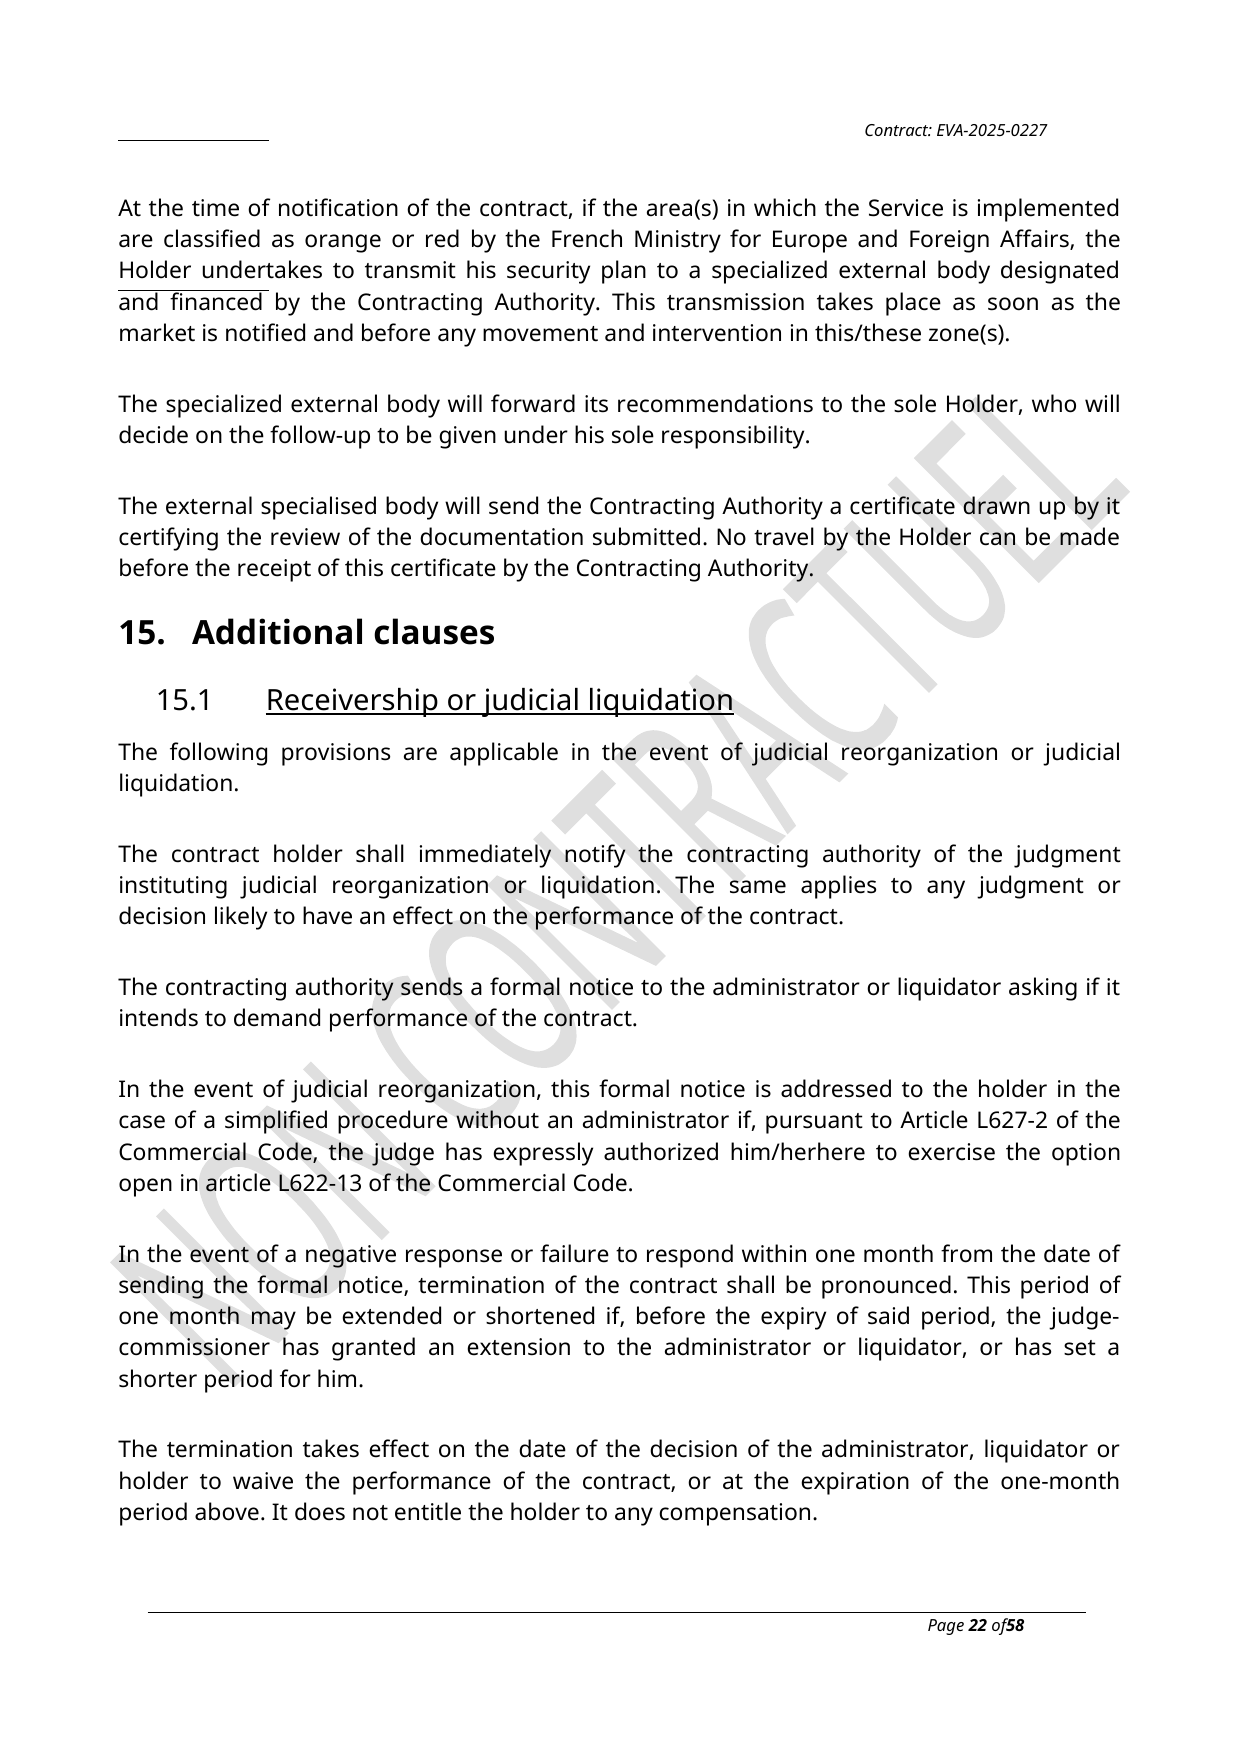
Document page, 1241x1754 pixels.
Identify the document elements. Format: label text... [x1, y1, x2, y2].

text At the time of notification of the contract, if the area(s) in which the Service is implemented are classified as orange or red by the French Ministry for Europe and Foreign Affairs, the Holder undertakes to transmit his security plan to a specialized external body designated and financed by the Contracting Authority. This transmission takes place as soon as the market is notified and before any movement and intervention in this/these zone(s). [118, 192, 1122, 348]
text The following provisions are applicable in the event of judicial reorganization or judicial liquidation. [118, 735, 1122, 798]
text The specialized external body will forward its recommendations to the sole Holder, who will decide on the follow-up to be given under his sole responsibility. [118, 388, 1122, 450]
text Receivership or judicial liquidation [156, 679, 1122, 719]
text In the event of a negative response or failure to respond within one month from the date of sending the formal notice, termination of the contract shall be pronounced. This period of one month may be extended or shortened if, before the expiry of said period, the judge-commissioner has granted an extension to the administrator or liquidator, or has set a shorter period for him. [118, 1237, 1122, 1394]
text The contract holder shall immediately notify the contracting authority of the judgment instituting judicial reorganization or liquidation. The same applies to any judgment or decision likely to have an effect on the performance of the contract. [118, 837, 1122, 931]
text The termination takes effect on the date of the decision of the administrator, liquidator or holder to waive the performance of the contract, or at the expiration of the one-month period above. It does not entitle the holder to any compensation. [118, 1433, 1122, 1527]
text In the event of judicial reorganization, this formal notice is addressed to the holder in the case of a simplified procedure without an administrator if, pursuant to Article L627-2 of the Commercial Code, the judge has expressly authorized him/herhere to exercise the option open in article L622-13 of the Commercial Code. [118, 1073, 1122, 1198]
text The contracting authority sends a formal notice to the administrator or liquidator asking if it intends to demand performance of the contract. [118, 971, 1122, 1033]
text The external specialised body will send the Contracting Authority a certificate drawn up by it certifying the review of the documentation submitted. No travel by the Holder can be made before the receipt of this certificate by the Contracting Authority. [118, 490, 1122, 584]
text Additional clauses [118, 609, 1122, 654]
